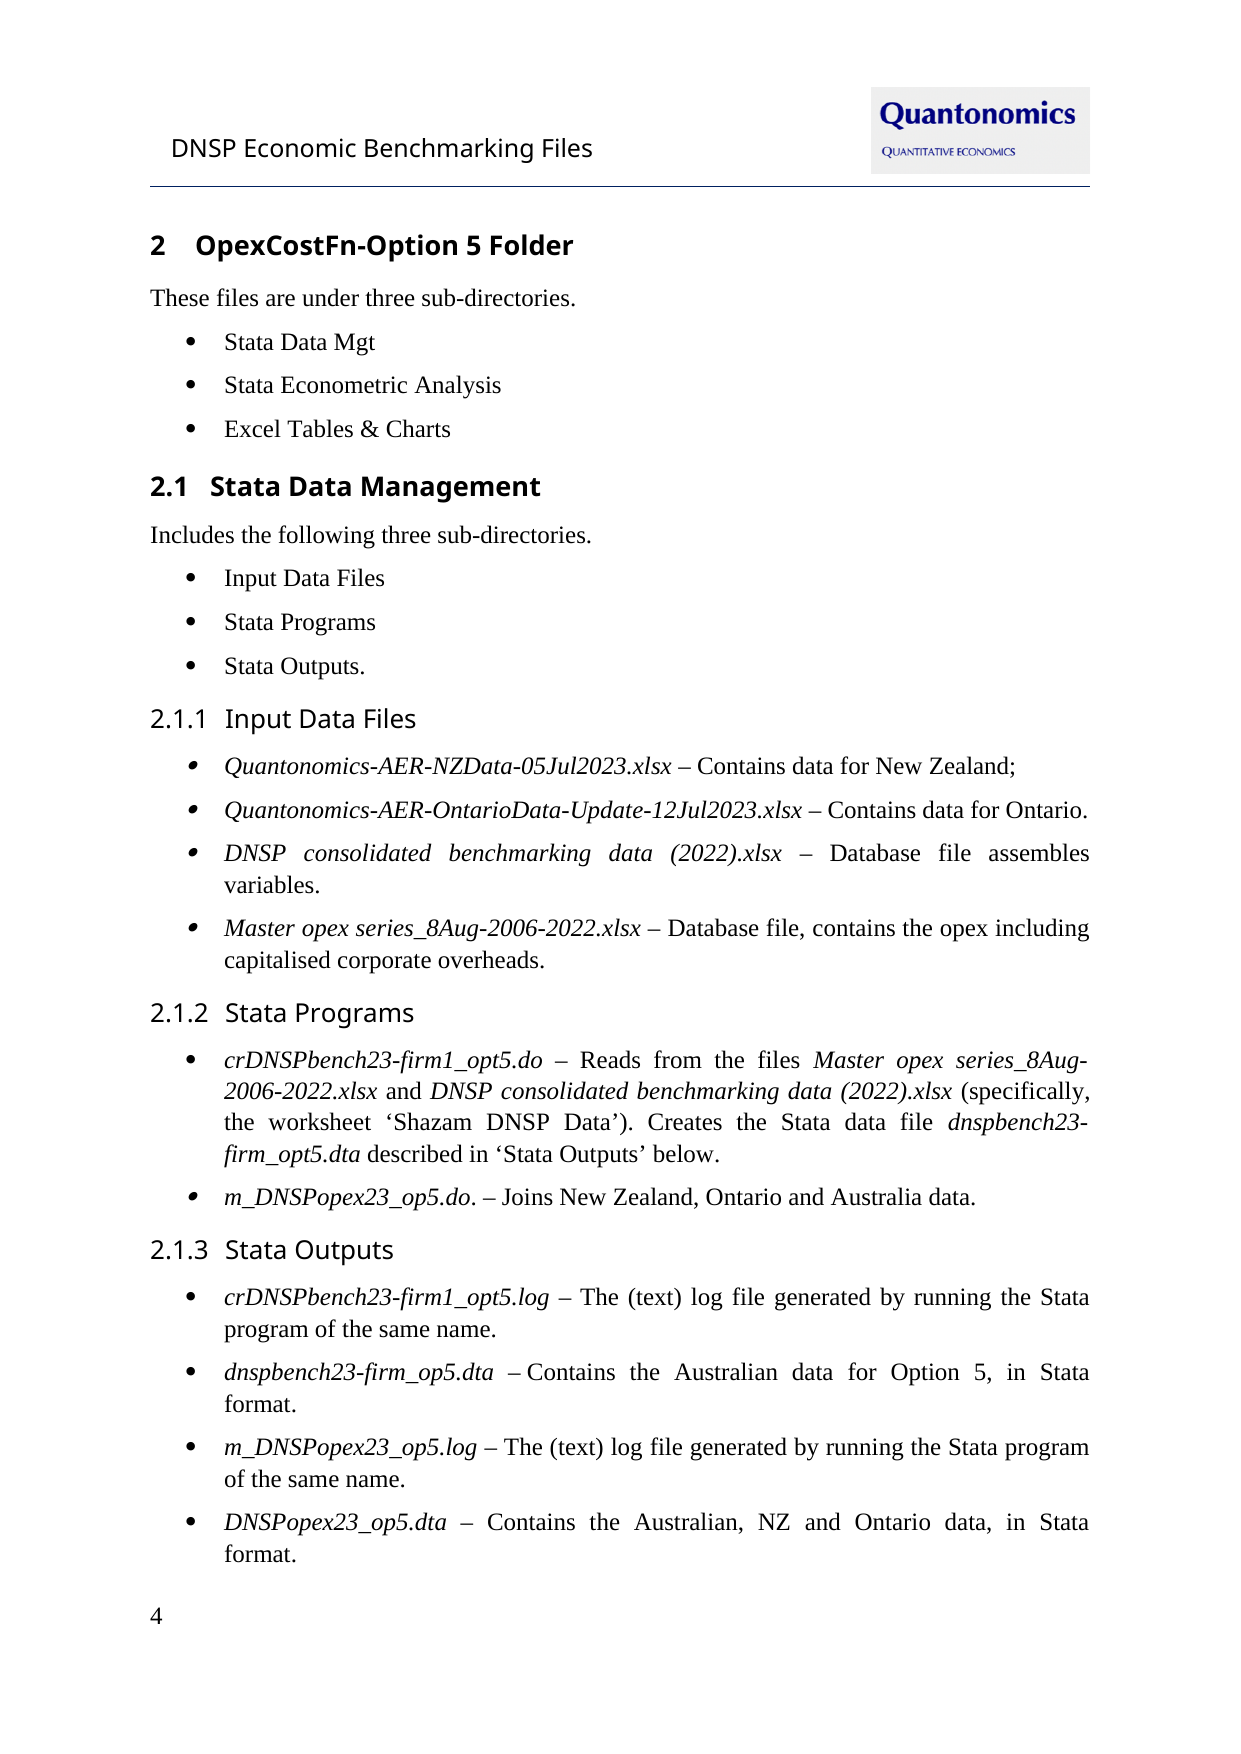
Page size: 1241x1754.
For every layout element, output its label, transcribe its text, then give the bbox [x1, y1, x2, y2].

list m_DNSPopex23_op5.log – The (text) log file generated by running the Stata program of the same name. [186, 1430, 1090, 1492]
subtitle OpexCostFn-Option 5 Folder [150, 227, 1090, 264]
list Quantonomics-AER-NZData-05Jul2023.xlsx – Contains data for New Zealand; [186, 748, 1090, 780]
list Input Data Files [186, 561, 1090, 592]
subtitle Stata Outputs [150, 1232, 1090, 1267]
text These files are under three sub-directories. [150, 280, 1090, 312]
subtitle Stata Data Management [150, 468, 1090, 505]
subtitle Input Data Files [150, 701, 1090, 736]
picture [871, 86, 1091, 174]
list Quantonomics-AER-OntarioData-Update-12Jul2023.xlsx – Contains data for Ontario. [186, 792, 1090, 823]
list Master opex series_8Aug-2006-2022.xlsx – Database file, contains the opex including capitalised corporate overheads. [186, 911, 1090, 973]
list dnspbench23-firm_op5.dta – Contains the Australian data for Option 5, in Stata format. [186, 1355, 1090, 1417]
list DNSPopex23_op5.dta – Contains the Australian, NZ and Ontario data, in Stata format. [186, 1505, 1090, 1567]
list Stata Econometric Analysis [186, 368, 1090, 399]
list DNSP consolidated benchmarking data (2022).xlsx – Database file assembles variables. [186, 836, 1090, 898]
list Stata Programs [186, 605, 1090, 636]
list crDNSPbench23-firm1_opt5.do – Reads from the files Master opex series_8Aug-2006-2022.xlsx and DNSP consolidated benchmarking data (2022).xlsx (specifically, the worksheet ‘Shazam DNSP Data’). Creates the Stata data file dnspbench23-firm_opt5.dta described in ‘Stata Outputs’ below. [186, 1042, 1090, 1167]
list Excel Tables & Charts [186, 412, 1090, 443]
list Stata Data Mgt [186, 324, 1090, 355]
text Includes the following three sub-directories. [150, 517, 1090, 548]
subtitle Stata Programs [150, 994, 1090, 1030]
list Stata Outputs. [186, 648, 1090, 680]
list crDNSPbench23-firm1_opt5.log – The (text) log file generated by running the Stata program of the same name. [186, 1280, 1090, 1342]
list m_DNSPopex23_op5.do. – Joins New Zealand, Ontario and Australia data. [186, 1180, 1090, 1211]
